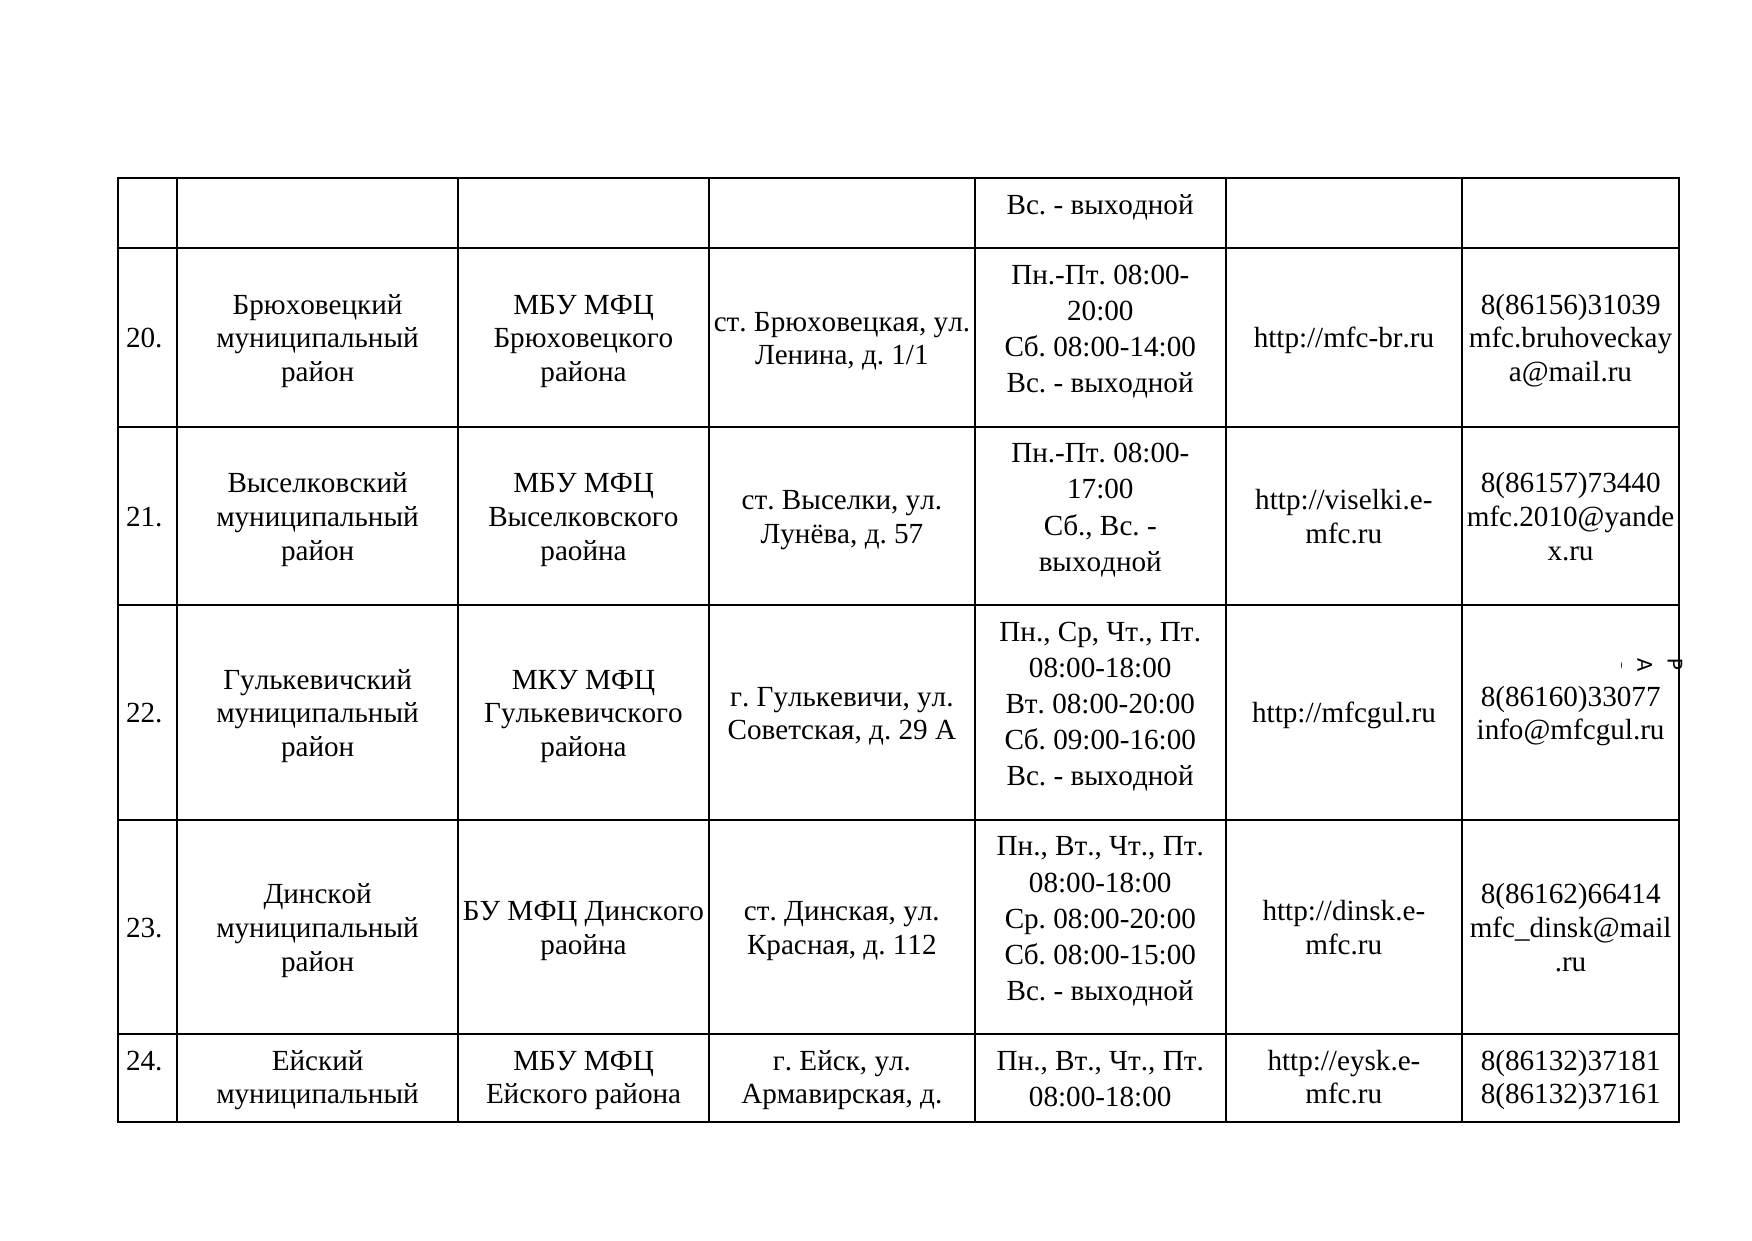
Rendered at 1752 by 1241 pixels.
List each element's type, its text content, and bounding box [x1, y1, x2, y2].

table_cell Динской муниципальный район [178, 821, 457, 1033]
table_cell [119, 1035, 176, 1121]
table_cell Пн.-Пт. 08:00-20:00 Сб. 08:00-14:00 Вс. - выходной [976, 249, 1225, 426]
table_cell [119, 821, 176, 1033]
table_cell МБУ МФЦ Брюховецкого района [459, 249, 708, 426]
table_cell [178, 1035, 457, 1121]
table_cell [1463, 179, 1678, 247]
table_cell Выселковский муниципальный район [178, 428, 457, 604]
table_cell http://dinsk.e-mfc.ru [1227, 821, 1461, 1033]
table_cell [119, 249, 176, 426]
table_cell Пн., Вт., Чт., Пт. 08:00-18:00 Ср. 08:00-20:00 Сб. 08:00-15:00 Вс. - выходной [976, 821, 1225, 1033]
table_cell [119, 179, 176, 247]
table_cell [1227, 179, 1461, 247]
table_cell ст. Брюховецкая, ул. Ленина, д. 1/1 [710, 249, 974, 426]
table_cell http://mfc-br.ru [1227, 249, 1461, 426]
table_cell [976, 179, 1225, 247]
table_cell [710, 1035, 974, 1121]
table_cell Гулькевичский муниципальный район [178, 606, 457, 819]
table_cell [459, 1035, 708, 1121]
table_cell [1227, 1035, 1461, 1121]
table_cell 8(86162)66414 mfc_dinsk@mail.ru [1463, 821, 1678, 1033]
table_cell ст. Динская, ул. Красная, д. 112 [710, 821, 974, 1033]
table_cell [710, 179, 974, 247]
table_cell [119, 606, 176, 819]
table_cell МКУ МФЦ Гулькевичского района [459, 606, 708, 819]
table_cell 8(86157)73440 mfc.2010@yandex.ru [1463, 428, 1678, 604]
table_cell http://mfcgul.ru [1227, 606, 1461, 819]
table_cell http://viselki.e-mfc.ru [1227, 428, 1461, 604]
table_cell Пн.-Пт. 08:00-17:00 Сб., Вс. - выходной [976, 428, 1225, 604]
table_cell МБУ МФЦ Выселковского раойна [459, 428, 708, 604]
table_cell Пн., Ср, Чт., Пт. 08:00-18:00 Вт. 08:00-20:00 Сб. 09:00-16:00 Вс. - выходной [976, 606, 1225, 819]
table_cell БУ МФЦ Динского раойна [459, 821, 708, 1033]
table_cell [178, 179, 457, 247]
table_cell 8(86160)33077 info@mfcgul.ru [1463, 606, 1678, 819]
table_cell Брюховецкий муниципальный район [178, 249, 457, 426]
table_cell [976, 1035, 1225, 1121]
table_cell г. Гулькевичи, ул. Советская, д. 29 А [710, 606, 974, 819]
table_cell 8(86156)31039 mfc.bruhoveckaya@mail.ru [1463, 249, 1678, 426]
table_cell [459, 179, 708, 247]
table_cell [1463, 1035, 1678, 1121]
table_cell [119, 428, 176, 604]
table_cell ст. Выселки, ул. Лунёва, д. 57 [710, 428, 974, 604]
